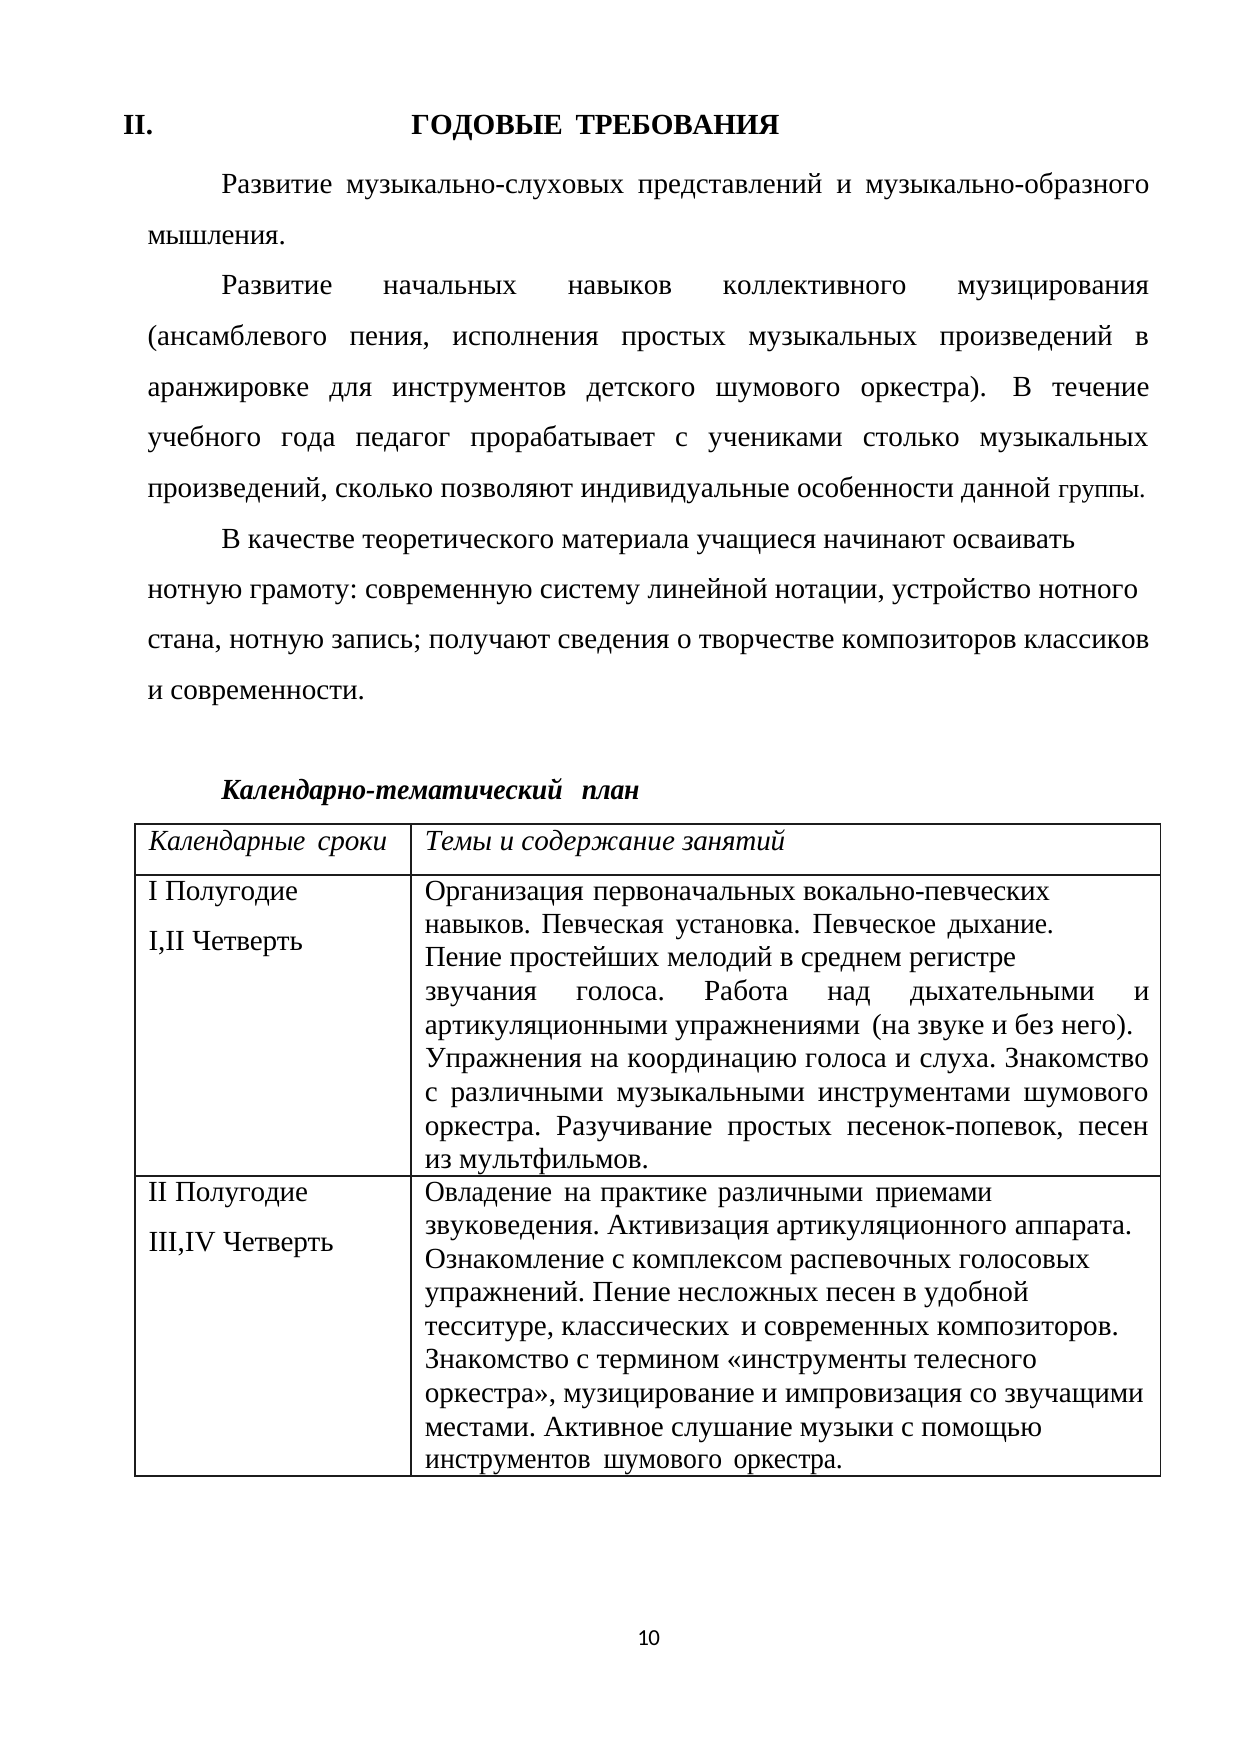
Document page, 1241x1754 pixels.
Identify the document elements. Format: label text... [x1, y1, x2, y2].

subtitle Календарно-тематический план [221, 772, 1173, 806]
table_cell Овладение на практике различными приемами звуковедения. Активизация артикуляционного аппарата. Ознакомление с комплексом распевочных голосовых упражнений. Пение несложных песен в удобной тесситуре, классических и современных композиторов. Знакомство с термином «инструменты телесного оркестра», музицирование и импровизация со звучащими местами. Активное слушание музыки с помощью инструментов шумового оркестра. [412, 1177, 1160, 1475]
text В качестве теоретического материала учащиеся начинают осваивать нотную грамоту: современную систему линейной нотации, устройство нотного стана, нотную запись; получают сведения о творчестве композиторов классиков и современности. [147, 521, 1154, 705]
text Развитие начальных навыков коллективного музицирования (ансамблевого пения, исполнения простых музыкальных произведений в аранжировке для инструментов детского шумового оркестра). В течение учебного года педагог прорабатывает с учениками столько музыкальных произведений, сколько позволяют индивидуальные особенности данной группы. [147, 267, 1149, 503]
table_header Календарные сроки [136, 825, 410, 874]
text II. ГОДОВЫЕ ТРЕБОВАНИЯ [123, 107, 1173, 141]
table_cell II Полугодие III,IV Четверть [136, 1177, 410, 1475]
table_header Темы и содержание занятий [412, 825, 1160, 874]
table_cell I Полугодие I,II Четверть [136, 876, 410, 1175]
text Развитие музыкально-слуховых представлений и музыкально-образного мышления. [147, 166, 1150, 250]
table_cell Организация первоначальных вокально-певческих навыков. Певческая установка. Певческое дыхание. Пение простейших мелодий в среднем регистре звучания голоса. Работа над дыхательными и артикуляционными упражнениями (на звуке и без него). Упражнения на координацию голоса и слуха. Знакомство с различными музыкальными инструментами шумового оркестра. Разучивание простых песенок-попевок, песен из мультфильмов. [412, 876, 1160, 1175]
